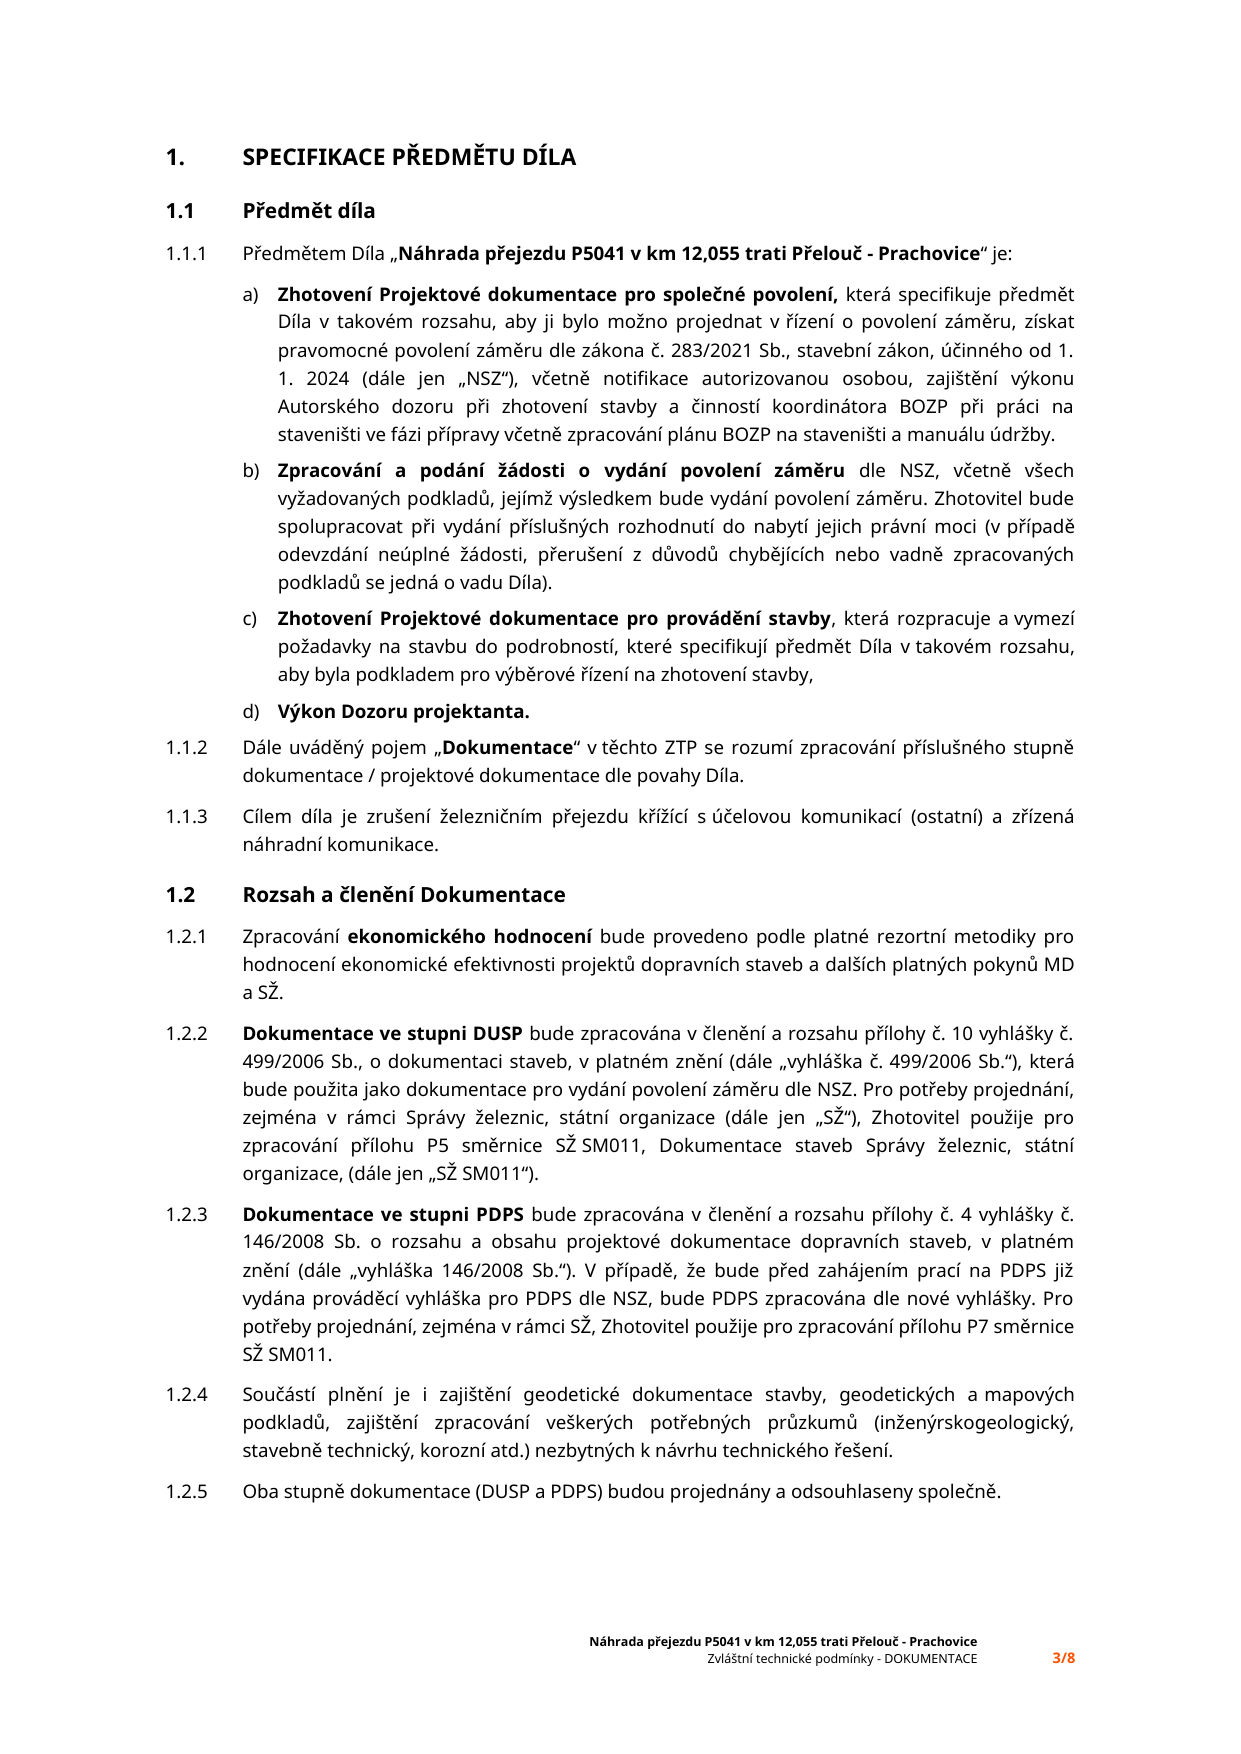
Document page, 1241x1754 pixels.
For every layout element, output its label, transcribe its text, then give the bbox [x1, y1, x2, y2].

text Cílem díla je zrušení železničním přejezdu křížící s účelovou komunikací (ostatní) a zřízená náhradní komunikace. [165, 803, 1075, 857]
text Zhotovení Projektové dokumentace pro společné povolení, která specifikuje předmět Díla v takovém rozsahu, aby ji bylo možno projednat v řízení o povolení záměru, získat pravomocné povolení záměru dle zákona č. 283/2021 Sb., stavební zákon, účinného od 1. 1. 2024 (dále jen „NSZ“), včetně notifikace autorizovanou osobou, zajištění výkonu Autorského dozoru při zhotovení stavby a činností koordinátora BOZP při práci na staveništi ve fázi přípravy včetně zpracování plánu BOZP na staveništi a manuálu údržby. [242, 281, 1075, 446]
text Oba stupně dokumentace (DUSP a PDPS) budou projednány a odsouhlaseny společně. [165, 1478, 1075, 1503]
text Dokumentace ve stupni PDPS bude zpracována v členění a rozsahu přílohy č. 4 vyhlášky č. 146/2008 Sb. o rozsahu a obsahu projektové dokumentace dopravních staveb, v platném znění (dále „vyhláška 146/2008 Sb.“). V případě, že bude před zahájením prací na PDPS již vydána prováděcí vyhláška pro PDPS dle NSZ, bude PDPS zpracována dle nové vyhlášky. Pro potřeby projednání, zejména v rámci SŽ, Zhotovitel použije pro zpracování přílohu P7 směrnice SŽ SM011. [165, 1201, 1075, 1366]
text Zpracování ekonomického hodnocení bude provedeno podle platné rezortní metodiky pro hodnocení ekonomické efektivnosti projektů dopravních staveb a dalších platných pokynů MD a SŽ. [165, 924, 1075, 1005]
text Součástí plnění je i zajištění geodetické dokumentace stavby, geodetických a mapových podkladů, zajištění zpracování veškerých potřebných průzkumů (inženýrskogeologický, stavebně technický, korozní atd.) nezbytných k návrhu technického řešení. [165, 1381, 1075, 1463]
text Dokumentace ve stupni DUSP bude zpracována v členění a rozsahu přílohy č. 10 vyhlášky č. 499/2006 Sb., o dokumentaci staveb, v platném znění (dále „vyhláška č. 499/2006 Sb.“), která bude použita jako dokumentace pro vydání povolení záměru dle NSZ. Pro potřeby projednání, zejména v rámci Správy železnic, státní organizace (dále jen „SŽ“), Zhotovitel použije pro zpracování přílohu P5 směrnice SŽ SM011, Dokumentace staveb Správy železnic, státní organizace, (dále jen „SŽ SM011“). [165, 1020, 1075, 1186]
text Zhotovení Projektové dokumentace pro provádění stavby, která rozpracuje a vymezí požadavky na stavbu do podrobností, které specifikují předmět Díla v takovém rozsahu, aby byla podkladem pro výběrové řízení na zhotovení stavby, [242, 606, 1075, 687]
text Předmět díla [165, 197, 1075, 225]
text Předmětem Díla „Náhrada přejezdu P5041 v km 12,055 trati Přelouč - Prachovice“ je: [165, 240, 1075, 266]
text SPECIFIKACE PŘEDMĚTU DÍLA [165, 141, 1075, 173]
text Dále uváděný pojem „Dokumentace“ v těchto ZTP se rozumí zpracování příslušného stupně dokumentace / projektové dokumentace dle povahy Díla. [165, 734, 1075, 788]
text Výkon Dozoru projektanta. [242, 698, 1075, 724]
text Rozsah a členění Dokumentace [165, 880, 1075, 908]
text Zpracování a podání žádosti o vydání povolení záměru dle NSZ, včetně všech vyžadovaných podkladů, jejímž výsledkem bude vydání povolení záměru. Zhotovitel bude spolupracovat při vydání příslušných rozhodnutí do nabytí jejich právní moci (v případě odevzdání neúplné žádosti, přerušení z důvodů chybějících nebo vadně zpracovaných podkladů se jedná o vadu Díla). [242, 457, 1075, 595]
